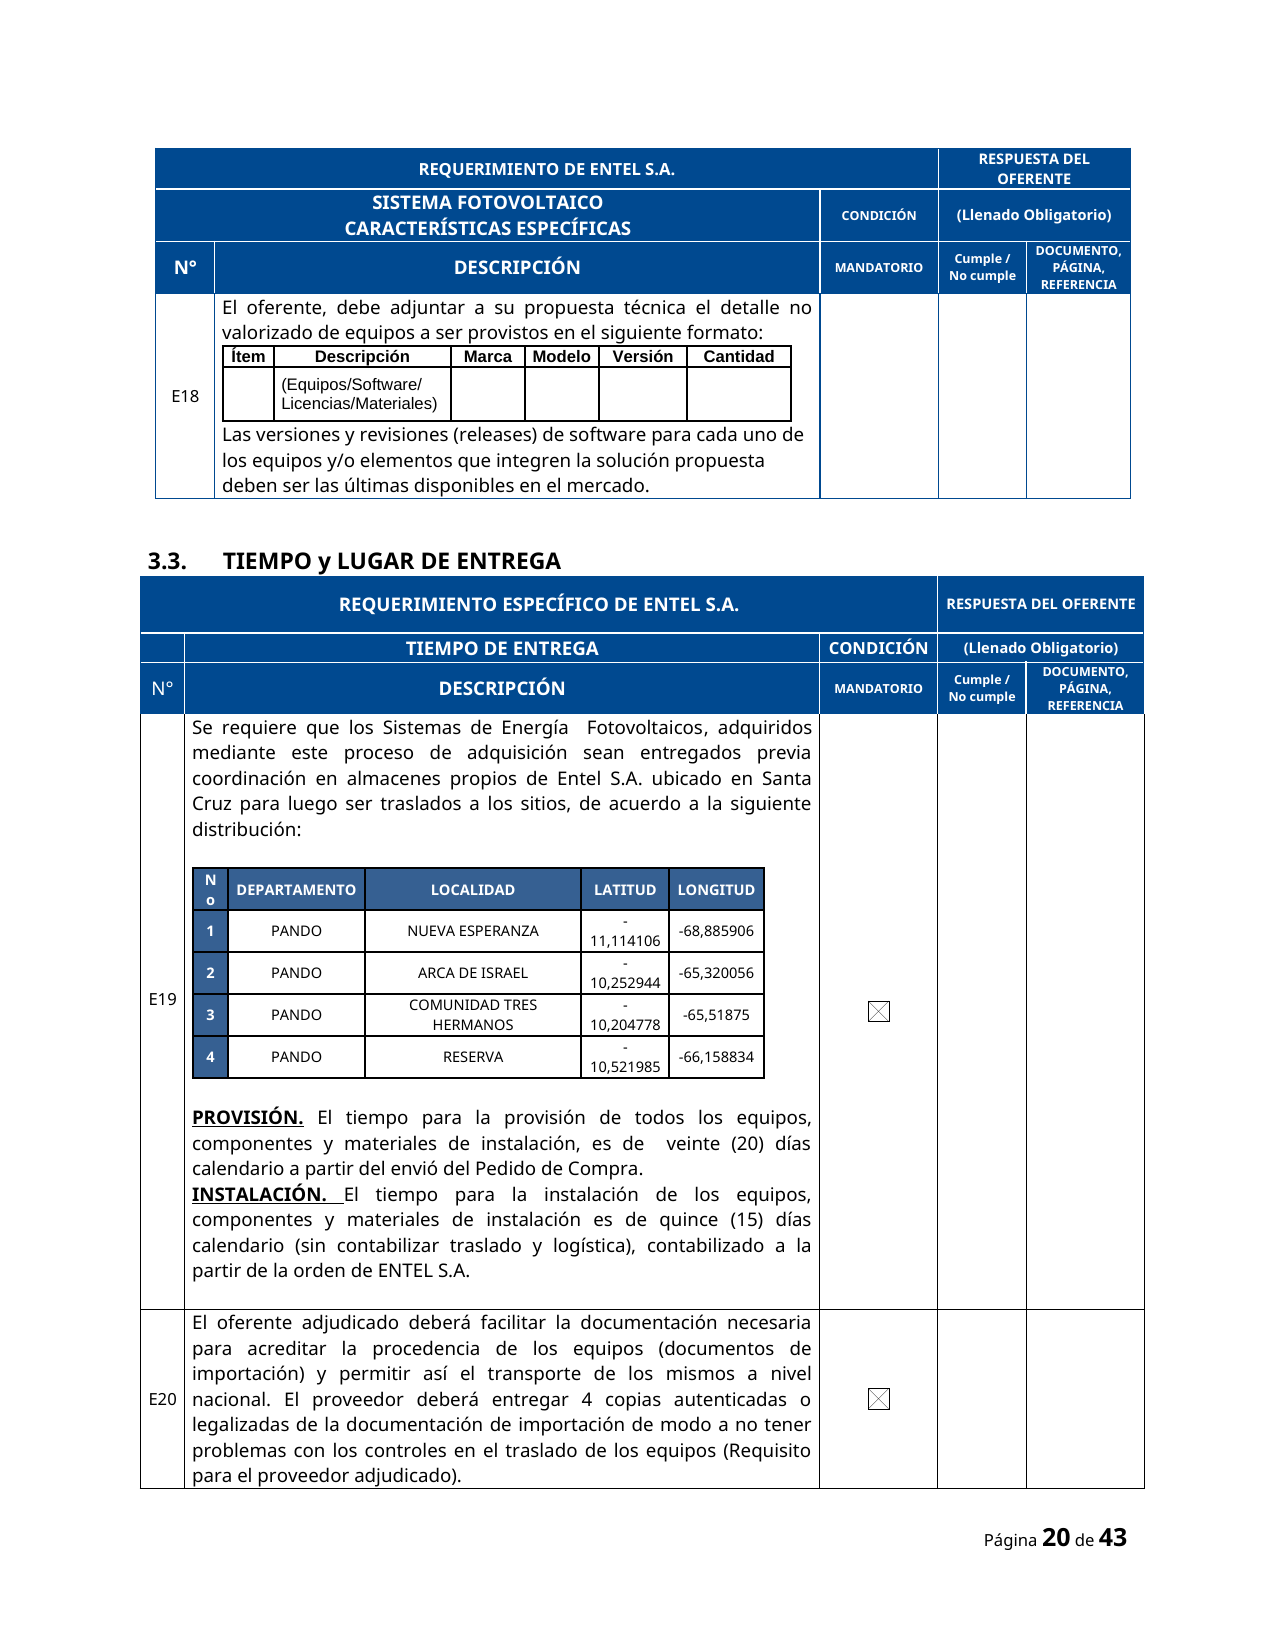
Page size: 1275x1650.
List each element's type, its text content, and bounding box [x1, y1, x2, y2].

table_cell (Llenado Obligatorio) [938, 632, 1144, 661]
table_header RESPUESTA DEL OFERENTE [938, 576, 1144, 632]
table_cell SISTEMA FOTOVOLTAICO CARACTERÍSTICAS ESPECÍFICAS [156, 190, 819, 241]
table_cell El oferente adjudicado deberá facilitar la documentación necesaria para acreditar la procedencia de los equipos (documentos de importación) y permitir así el transporte de los mismos a nivel nacional. El proveedor deberá entregar 4 copias autenticadas o legalizadas de la documentación de importación de modo a no tener problemas con los controles en el traslado de los equipos (Requisito para el proveedor adjudicado). [185, 1310, 819, 1488]
table_cell DESCRIPCIÓN [215, 242, 819, 293]
table_cell [939, 294, 1026, 498]
table_cell [1027, 1310, 1144, 1488]
table_cell CONDICIÓN [821, 190, 938, 241]
table_cell N° [156, 242, 214, 293]
table_cell [938, 714, 1026, 1308]
title TIEMPO y LUGAR DE ENTREGA [148, 544, 1127, 576]
table_header RESPUESTA DEL OFERENTE [939, 149, 1130, 188]
table_cell E18 [156, 294, 214, 498]
table_cell MANDATORIO [821, 242, 938, 293]
table_cell Cumple / No cumple [939, 242, 1026, 293]
table_cell DOCUMENTO, PÁGINA, REFERENCIA [1027, 661, 1144, 714]
table_cell [820, 1310, 937, 1488]
table_cell E19 [141, 714, 184, 1308]
table_cell [1027, 714, 1144, 1308]
table_cell CONDICIÓN [820, 634, 937, 661]
table_header REQUERIMIENTO DE ENTEL S.A. [156, 149, 938, 188]
table_cell MANDATORIO [820, 663, 937, 714]
table_cell [820, 714, 937, 1308]
table_cell E20 [141, 1310, 184, 1488]
table_header REQUERIMIENTO ESPECÍFICO DE ENTEL S.A. [140, 576, 937, 632]
table_cell [1027, 294, 1130, 498]
table_cell (Llenado Obligatorio) [939, 190, 1130, 241]
table_cell DESCRIPCIÓN [185, 663, 819, 714]
table_cell [938, 1310, 1026, 1488]
table_cell Cumple / No cumple [938, 663, 1025, 714]
table_cell [821, 294, 938, 498]
table_cell [140, 632, 184, 661]
table_cell Se requiere que los Sistemas de Energía Fotovoltaicos, adquiridos mediante este proceso de adquisición sean entregados previa coordinación en almacenes propios de Entel S.A. ubicado en Santa Cruz para luego ser traslados a los sitios, de acuerdo a la siguiente distribución: PROVISIÓN. El tiempo para la provisión de todos los equipos, componentes y materiales de instalación, es de veinte (20) días calendario a partir del envió del Pedido de Compra. INSTALACIÓN. El tiempo para la instalación de los equipos, componentes y materiales de instalación es de quince (15) días calendario (sin contabilizar traslado y logística), contabilizado a la partir de la orden de ENTEL S.A. [185, 714, 819, 1308]
table_cell N° [140, 661, 184, 714]
table_cell El oferente, debe adjuntar a su propuesta técnica el detalle no valorizado de equipos a ser provistos en el siguiente formato: Las versiones y revisiones (releases) de software para cada uno de los equipos y/o elementos que integren la solución propuesta deben ser las últimas disponibles en el mercado. [215, 294, 819, 498]
table_cell DOCUMENTO, PÁGINA, REFERENCIA [1027, 242, 1130, 293]
table_cell TIEMPO DE ENTREGA [185, 634, 819, 661]
